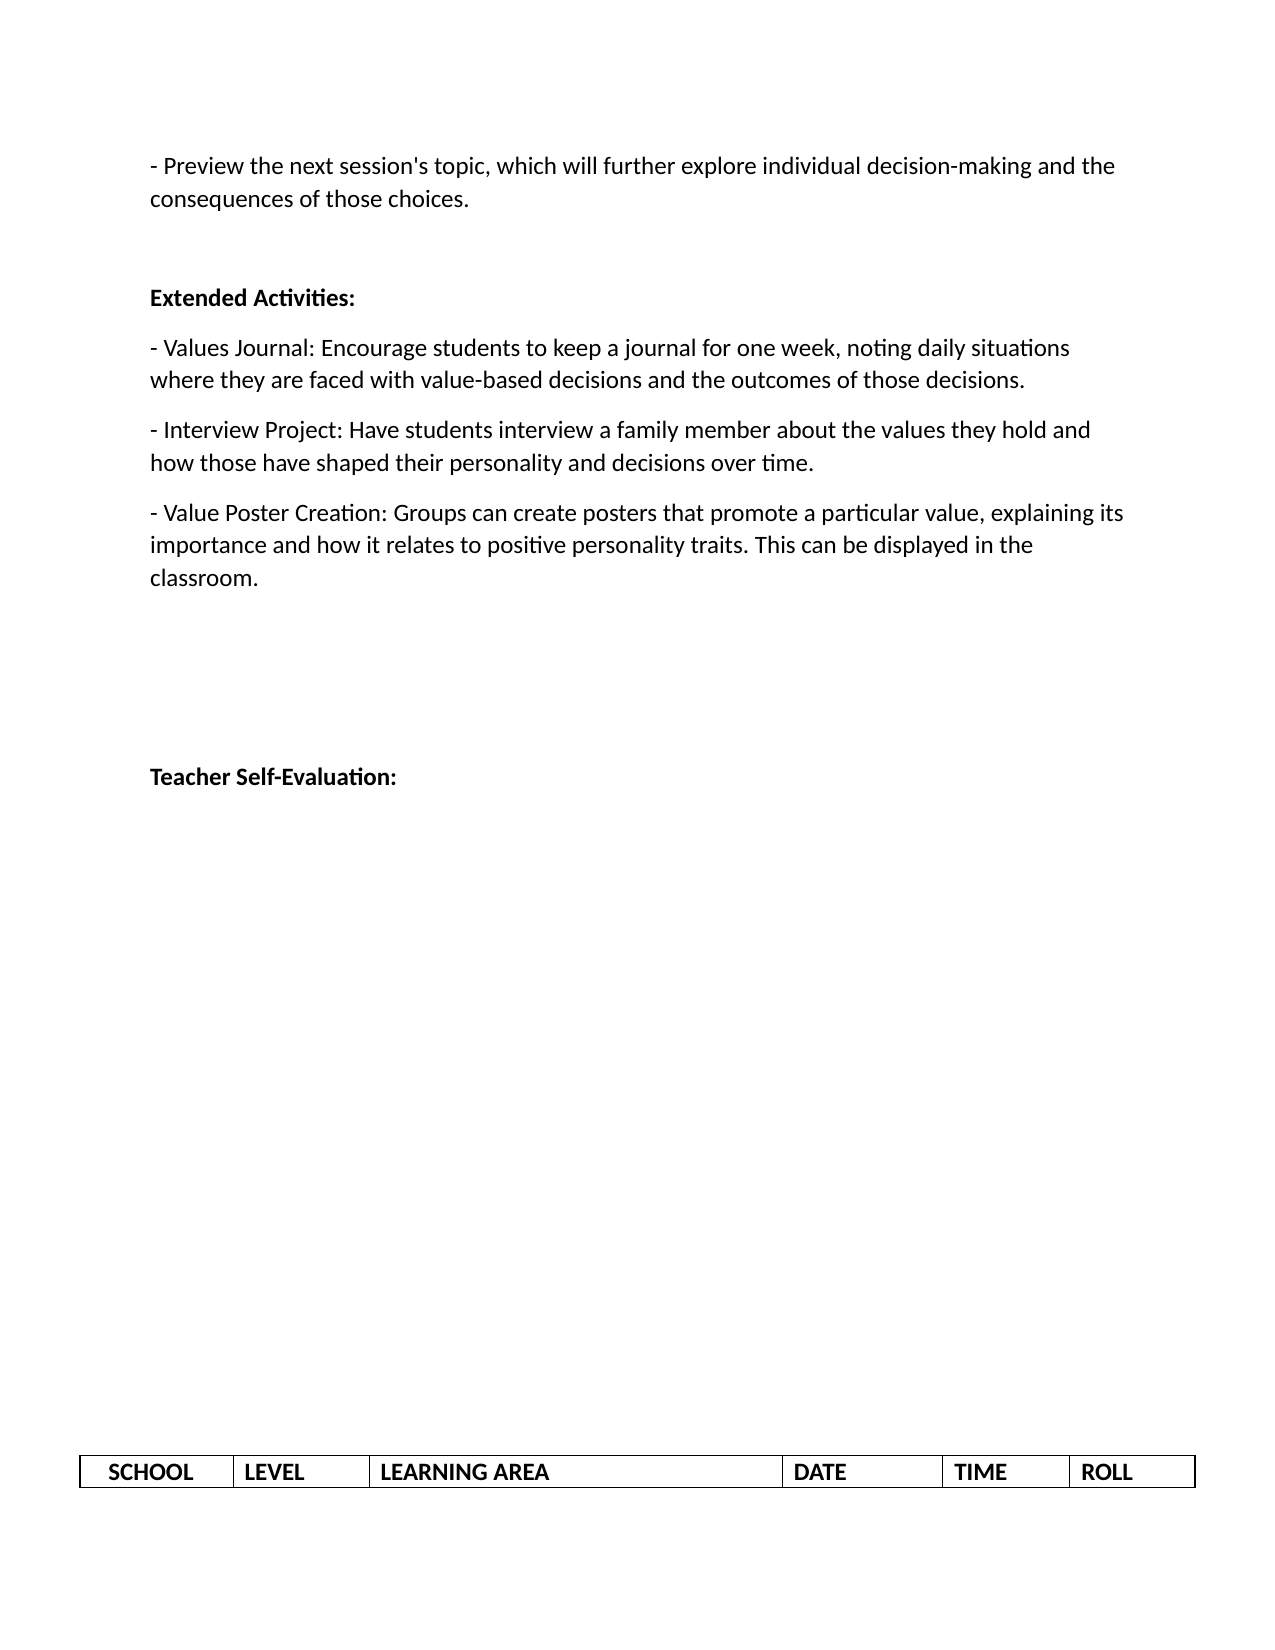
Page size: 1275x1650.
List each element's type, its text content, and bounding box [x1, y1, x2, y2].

table_header SCHOOL [81, 1456, 233, 1487]
text - Interview Project: Have students interview a family member about the values they hold and how those have shaped their personality and decisions over time. [150, 414, 1125, 478]
table_header DATE [783, 1456, 942, 1487]
text - Preview the next session's topic, which will further explore individual decision-making and the consequences of those choices. [150, 150, 1125, 213]
text Teacher Self-Evaluation: [150, 761, 1125, 791]
table_header LEVEL [234, 1456, 369, 1487]
table_header TIME [943, 1456, 1069, 1487]
text - Values Journal: Encourage students to keep a journal for one week, noting daily situations where they are faced with value-based decisions and the outcomes of those decisions. [150, 332, 1125, 395]
table_header ROLL [1070, 1456, 1194, 1487]
text Extended Activities: [150, 282, 1125, 313]
text - Value Poster Creation: Groups can create posters that promote a particular value, explaining its importance and how it relates to positive personality traits. This can be displayed in the classroom. [150, 497, 1125, 593]
table_header LEARNING AREA [370, 1456, 782, 1487]
